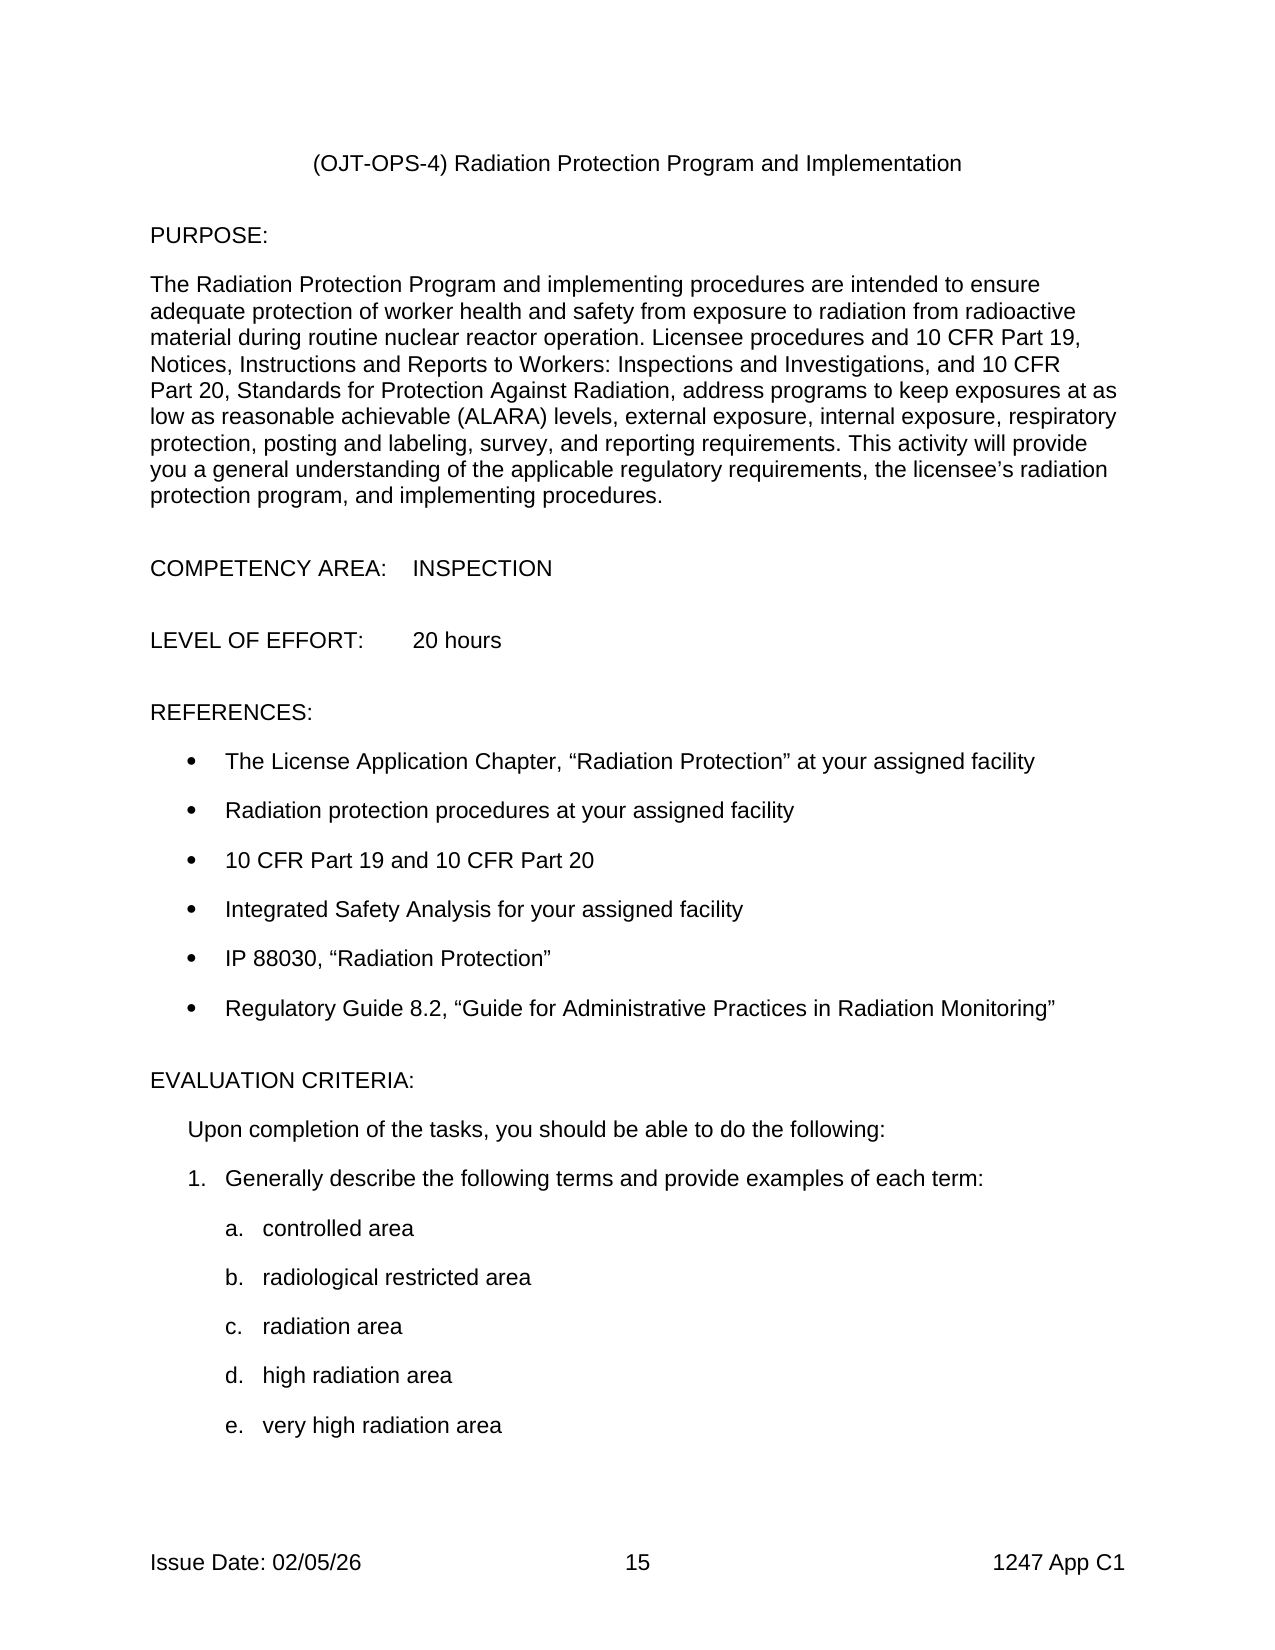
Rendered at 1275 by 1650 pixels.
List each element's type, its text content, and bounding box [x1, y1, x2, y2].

text (OJT-OPS-4) Radiation Protection Program and Implementation [150, 150, 1125, 176]
list very high radiation area [225, 1412, 1125, 1438]
subtitle REFERENCES: [150, 699, 1125, 725]
subtitle PURPOSE: [150, 222, 1125, 248]
subtitle EVALUATION CRITERIA: [150, 1067, 1125, 1093]
list The License Application Chapter, “Radiation Protection” at your assigned facility [187, 748, 1125, 774]
list Generally describe the following terms and provide examples of each term: [187, 1165, 1125, 1192]
list 10 CFR Part 19 and 10 CFR Part 20 [187, 847, 1125, 873]
text Upon completion of the tasks, you should be able to do the following: [187, 1116, 1125, 1142]
list radiation area [225, 1313, 1125, 1339]
list controlled area [225, 1214, 1125, 1241]
text The Radiation Protection Program and implementing procedures are intended to ensure adequate protection of worker health and safety from exposure to radiation from radioactive material during routine nuclear reactor operation. Licensee procedures and 10 CFR Part 19, Notices, Instructions and Reports to Workers: Inspections and Investigations, and 10 CFR Part 20, Standards for Protection Against Radiation, address programs to keep exposures at as low as reasonable achievable (ALARA) levels, external exposure, internal exposure, respiratory protection, posting and labeling, survey, and reporting requirements. This activity will provide you a general understanding of the applicable regulatory requirements, the licensee’s radiation protection program, and implementing procedures. [150, 271, 1125, 509]
subtitle LEVEL OF EFFORT: 20 hours [150, 627, 1125, 653]
list Radiation protection procedures at your assigned facility [187, 797, 1125, 824]
list Integrated Safety Analysis for your assigned facility [187, 896, 1125, 922]
subtitle COMPETENCY AREA: INSPECTION [150, 554, 1125, 581]
list Regulatory Guide 8.2, “Guide for Administrative Practices in Radiation Monitoring” [187, 994, 1125, 1021]
list high radiation area [225, 1362, 1125, 1389]
list IP 88030, “Radiation Protection” [187, 945, 1125, 972]
list radiological restricted area [225, 1264, 1125, 1290]
